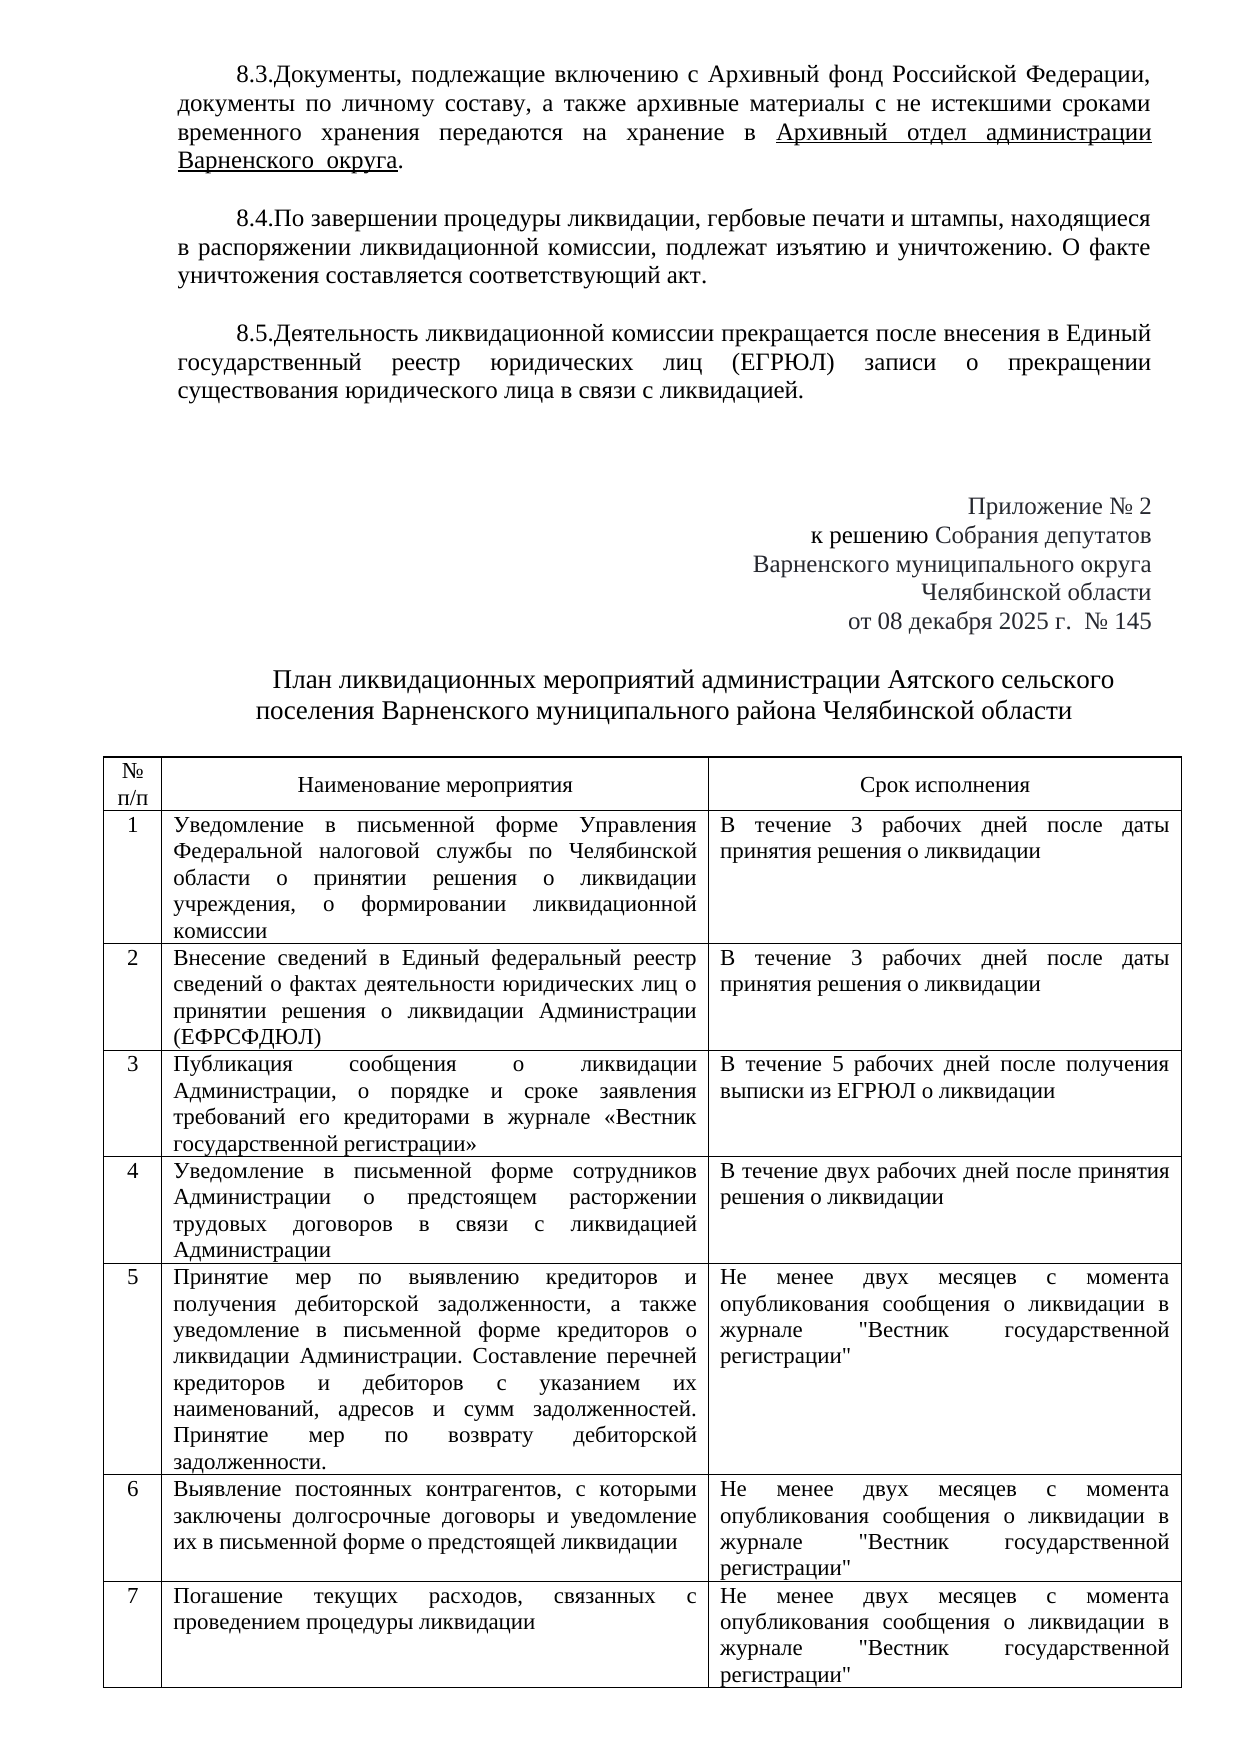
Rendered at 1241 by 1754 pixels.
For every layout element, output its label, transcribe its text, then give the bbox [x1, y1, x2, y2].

text 8.4.По завершении процедуры ликвидации, гербовые печати и штампы, находящиеся в распоряжении ликвидационной комиссии, подлежат изъятию и уничтожению. О факте уничтожения составляется соответствующий акт. [177, 203, 1152, 289]
table_cell 5 [104, 1264, 161, 1474]
table_cell 6 [104, 1475, 161, 1581]
text Приложение № 2 к решению Собрания депутатов Варненского муниципального округа [177, 491, 1152, 577]
table_cell В течение 3 рабочих дней после даты принятия решения о ликвидации [709, 811, 1181, 943]
table_cell В течение 3 рабочих дней после даты принятия решения о ликвидации [709, 944, 1181, 1049]
table_cell Уведомление в письменной форме сотрудников Администрации о предстоящем расторжении трудовых договоров в связи с ликвидацией Администрации [162, 1157, 708, 1262]
table_cell Не менее двух месяцев с момента опубликования сообщения о ликвидации в журнале "Вестник государственной регистрации" [709, 1264, 1181, 1474]
table_cell Выявление постоянных контрагентов, с которыми заключены долгосрочные договоры и уведомление их в письменной форме о предстоящей ликвидации [162, 1475, 708, 1581]
table_cell Уведомление в письменной форме Управления Федеральной налоговой службы по Челябинской области о принятии решения о ликвидации учреждения, о формировании ликвидационной комиссии [162, 811, 708, 943]
table_cell Не менее двух месяцев с момента опубликования сообщения о ликвидации в журнале "Вестник государственной регистрации" [709, 1582, 1181, 1687]
table_cell 7 [104, 1582, 161, 1687]
table_header Наименование мероприятия [162, 758, 708, 810]
table_header Срок исполнения [709, 758, 1181, 810]
table_cell 4 [104, 1157, 161, 1262]
table_cell Внесение сведений в Единый федеральный реестр сведений о фактах деятельности юридических лиц о принятии решения о ликвидации Администрации (ЕФРСФДЮЛ) [162, 944, 708, 1049]
table_cell 1 [104, 811, 161, 943]
table_cell Публикация сообщения о ликвидации Администрации, о порядке и сроке заявления требований его кредиторами в журнале «Вестник государственной регистрации» [162, 1051, 708, 1156]
table_header № п/п [104, 758, 161, 810]
table_cell Не менее двух месяцев с момента опубликования сообщения о ликвидации в журнале "Вестник государственной регистрации" [709, 1475, 1181, 1581]
table_cell 2 [104, 944, 161, 1049]
text 8.3.Документы, подлежащие включению с Архивный фонд Российской Федерации, документы по личному составу, а также архивные материалы с не истекшими сроками временного хранения передаются на хранение в Архивный отдел администрации Варненского округа. [177, 59, 1152, 174]
text Челябинской области от 08 декабря 2025 г. № 145 [177, 577, 1152, 635]
text 8.5.Деятельность ликвидационной комиссии прекращается после внесения в Единый государственный реестр юридических лиц (ЕГРЮЛ) записи о прекращении существования юридического лица в связи с ликвидацией. [177, 318, 1152, 404]
table_cell В течение двух рабочих дней после принятия решения о ликвидации [709, 1157, 1181, 1262]
table_cell Погашение текущих расходов, связанных с проведением процедуры ликвидации [162, 1582, 708, 1687]
table_cell В течение 5 рабочих дней после получения выписки из ЕГРЮЛ о ликвидации [709, 1051, 1181, 1156]
text План ликвидационных мероприятий администрации Аятского сельского поселения Варненского муниципального района Челябинской области [177, 663, 1152, 725]
table_cell 3 [104, 1051, 161, 1156]
table_cell Принятие мер по выявлению кредиторов и получения дебиторской задолженности, а также уведомление в письменной форме кредиторов о ликвидации Администрации. Составление перечней кредиторов и дебиторов с указанием их наименований, адресов и сумм задолженностей. Принятие мер по возврату дебиторской задолженности. [162, 1264, 708, 1474]
